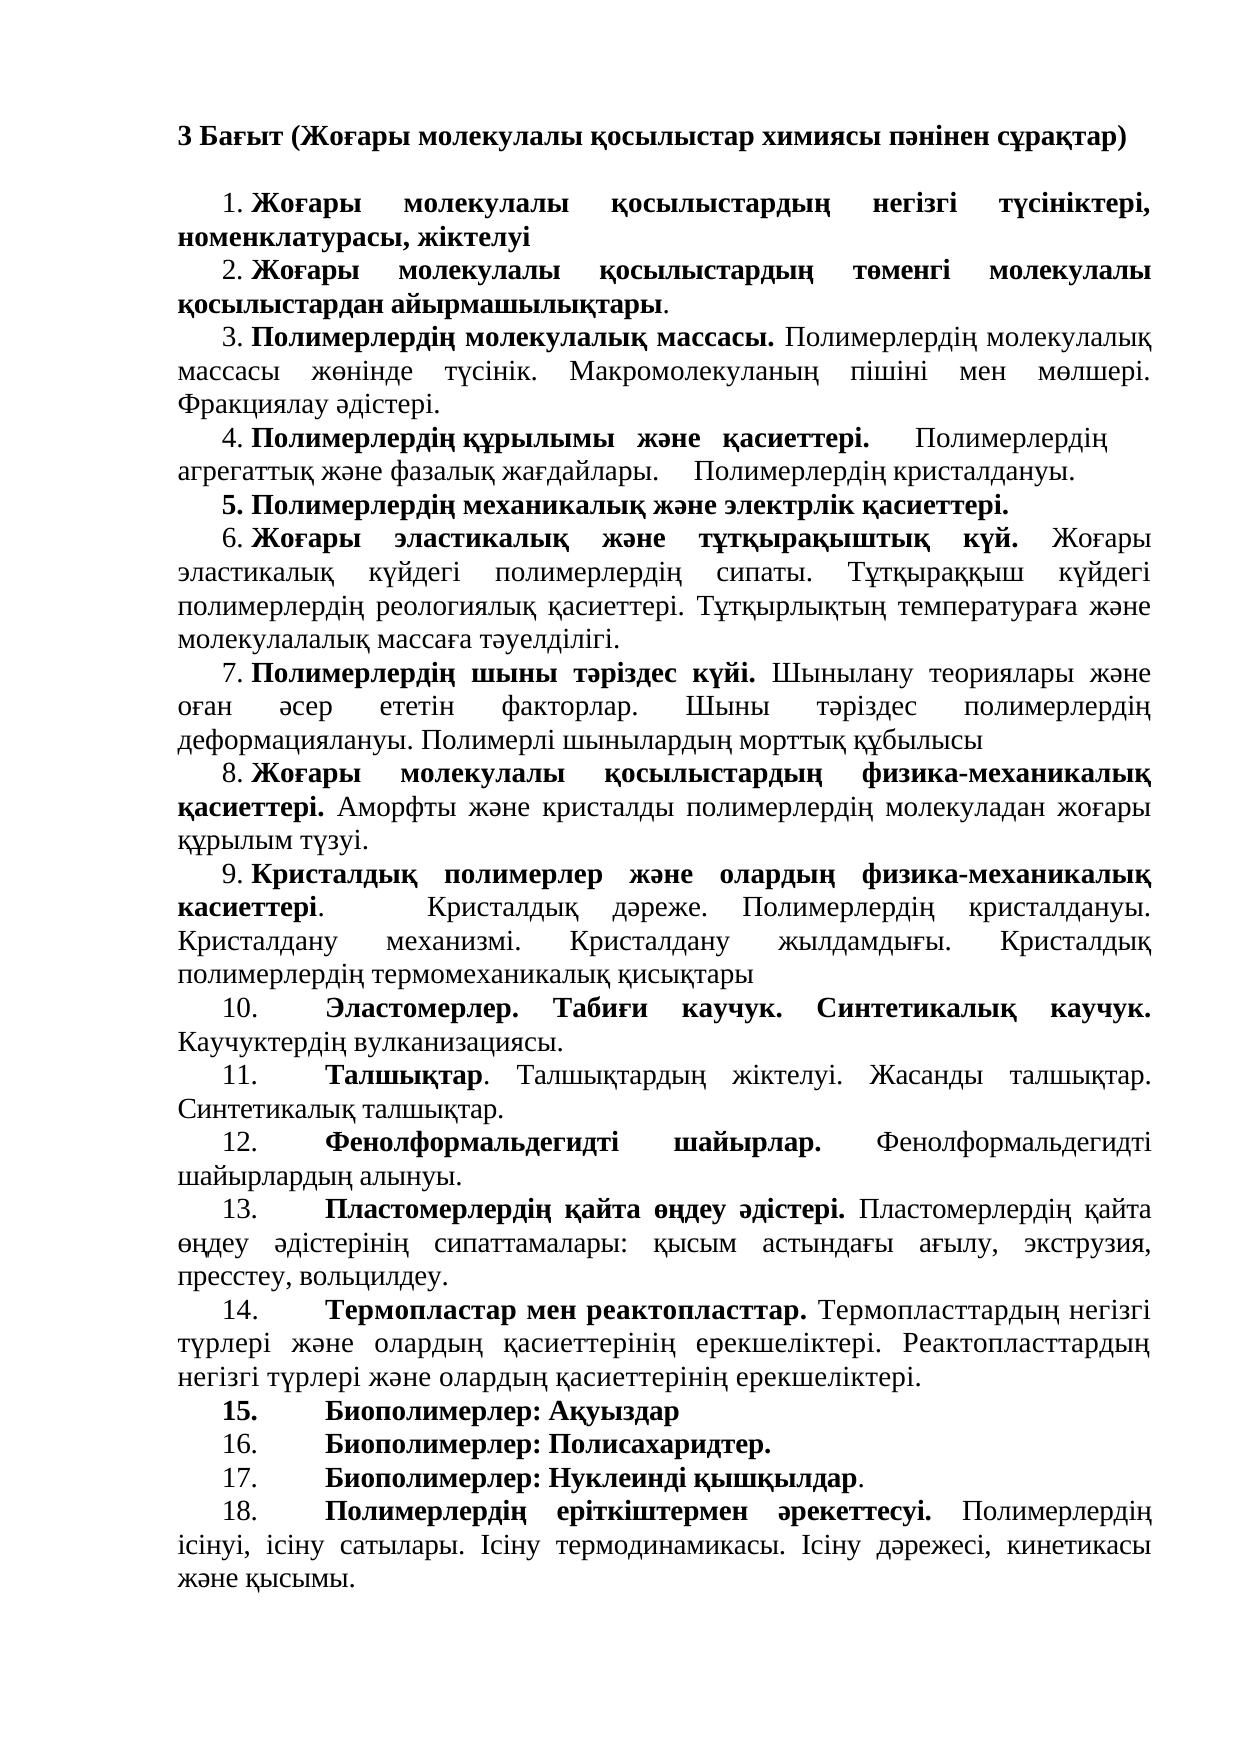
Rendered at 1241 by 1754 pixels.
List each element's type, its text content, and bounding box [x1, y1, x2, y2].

list Жоғары эластикалық және тұтқырақыштық күй. Жоғары эластикалық күйдегі полимерлердің сипаты. Тұтқыраққыш күйдегі полимерлердің реологиялық қасиеттері. Тұтқырлықтың температураға және молекулалалық массаға тәуелділігі. [177, 521, 1152, 655]
list Биополимерлер: Полисахаридтер. [177, 1426, 1152, 1460]
list Кристалдық полимерлер және олардың физика-механикалық касиеттері. Кристалдық дәреже. Полимерлердің кристалдануы. Кристалдану механизмі. Кристалдану жылдамдығы. Кристалдық полимерлердің термомеханикалық қисықтары [177, 856, 1152, 990]
list Фенолформальдегидті шайырлар. Фенолформальдегидті шайырлардың алынуы. [177, 1124, 1152, 1191]
list Биополимерлер: Ақуыздар [177, 1393, 1152, 1426]
list Полимерлердің еріткіштермен әрекеттесуі. Полимерлердің ісінуі, ісіну сатылары. Ісіну термодинамикасы. Ісіну дәрежесі, кинетикасы және қысымы. [177, 1493, 1152, 1594]
list Биополимерлер: Нуклеинді қышқылдар. [177, 1460, 1152, 1493]
list Полимерлердің механикалық және электрлік қасиеттері. [177, 487, 1152, 521]
list Полимерлердің молекулалық массасы. Полимерлердің молекулалық массасы жөнінде түсінік. Макромолекуланың пішіні мен мөлшері. Фракциялау әдістері. [177, 319, 1152, 420]
list Пластомерлердің қайта өңдеу әдістері. Пластомерлердің қайта өңдеу әдістерінің сипаттамалары: қысым астындағы ағылу, экструзия, пресстеу, вольцилдеу. [177, 1191, 1152, 1292]
list Эластомерлер. Табиғи каучук. Синтетикалық каучук. Каучуктердің вулканизациясы. [177, 990, 1152, 1057]
list Талшықтар. Талшықтардың жіктелуі. Жасанды талшықтар. Синтетикалық талшықтар. [177, 1057, 1152, 1124]
list Жоғары молекулалы қосылыстардың негізгі түсініктері, номенклатурасы, жіктелуі [177, 185, 1152, 252]
list Термопластар мен реактопласттар. Термопласттардың негізгі түрлері және олардың қасиеттерінің ерекшеліктері. Реактопласттардың негізгі түрлері және олардың қасиеттерінің ерекшеліктері. [177, 1292, 1152, 1393]
list Полимерлердің құрылымы және қасиеттері. Полимерлердің агрегаттық және фазалық жағдайлары. Полимерлердің кристалдануы. [177, 420, 1152, 487]
text 3 Бағыт (Жоғары молекулалы қосылыстар химиясы пәнінен сұрақтар) [177, 118, 1152, 152]
list Жоғары молекулалы қосылыстардың төменгі молекулалы қосылыстардан айырмашылықтары. [177, 252, 1152, 319]
list Полимерлердің шыны тәріздес күйі. Шынылану теориялары және оған әсер ететін факторлар. Шыны тәріздес полимерлердің деформациялануы. Полимерлі шынылардың морттық құбылысы [177, 655, 1152, 755]
list Жоғары молекулалы қосылыстардың физика-механикалық қасиеттері. Аморфты және кристалды полимерлердің молекуладан жоғары құрылым түзуі. [177, 755, 1152, 856]
